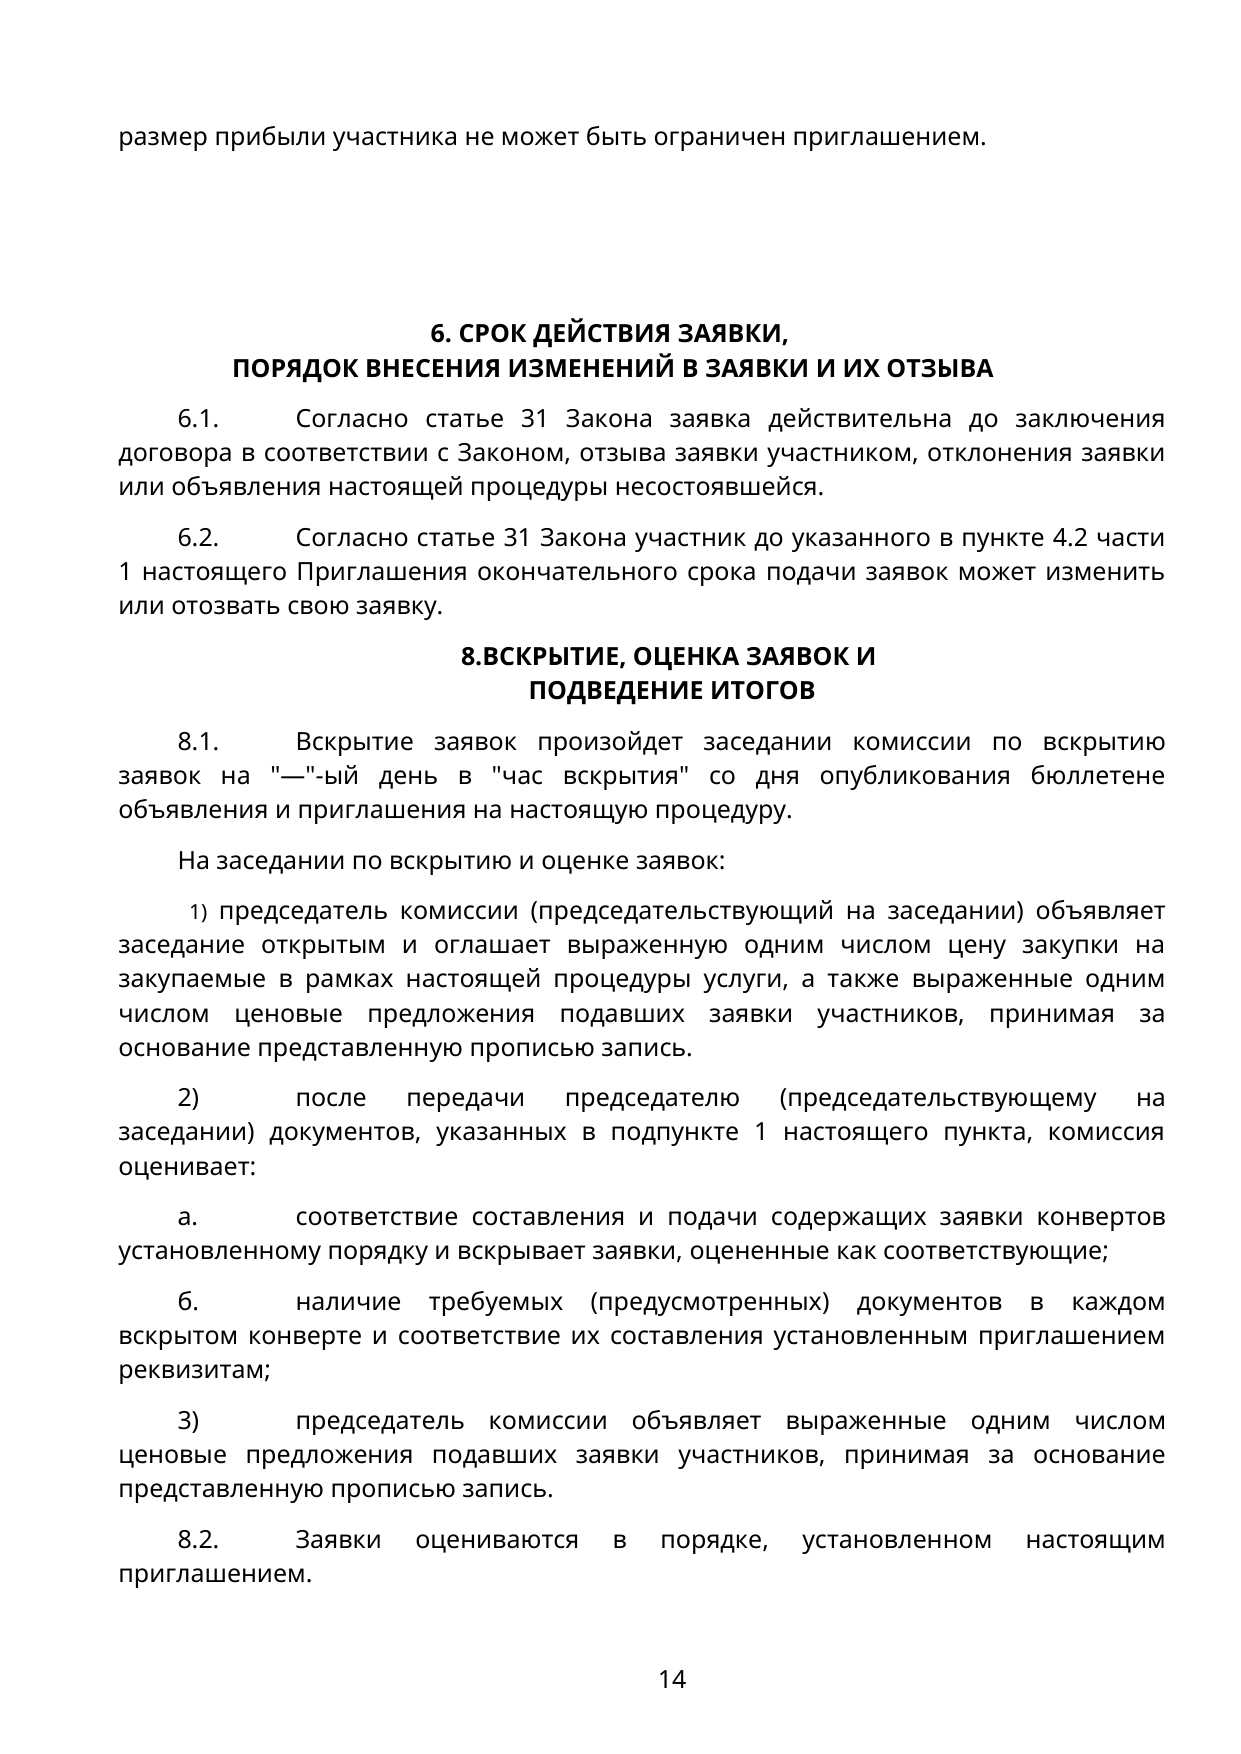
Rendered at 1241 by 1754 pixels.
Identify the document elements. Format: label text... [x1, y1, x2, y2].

text 6.2. Согласно статье 31 Закона участник до указанного в пункте 4.2 части 1 настоящего Приглашения окончательного срока подачи заявок может изменить или отозвать свою заявку. [118, 520, 1167, 622]
text а. соответствие составления и подачи содержащих заявки конвертов установленному порядку и вскрывает заявки, оцененные как соответствующие; [118, 1199, 1167, 1267]
text 2) после передачи председателю (председательствующему на заседании) документов, указанных в подпункте 1 настоящего пункта, комиссия оценивает: [118, 1080, 1167, 1182]
text 8.2. Заявки оцениваются в порядке, установленном настоящим приглашением. [118, 1521, 1167, 1589]
text На заседании по вскрытию и оценке заявок: [118, 842, 1167, 876]
text 6.1. Согласно статье 31 Закона заявка действительна до заключения договора в соответствии с Законом, отзыва заявки участником, отклонения заявки или объявления настоящей процедуры несостоявшейся. [118, 401, 1167, 503]
text 1) председатель комиссии (председательствующий на заседании) объявляет заседание открытым и оглашает выраженную одним числом цену закупки на закупаемые в рамках настоящей процедуры услуги, а также выраженные одним числом ценовые предложения подавших заявки участников, принимая за основание представленную прописью запись. [118, 893, 1167, 1063]
text 8.ВСКРЫТИЕ, ОЦЕНКА ЗАЯВОК И ПОДВЕДЕНИЕ ИТОГОВ [177, 639, 1167, 707]
text 6. СРОК ДЕЙСТВИЯ ЗАЯВКИ, ПОРЯДОК ВНЕСЕНИЯ ИЗМЕНЕНИЙ В ЗАЯВКИ И ИХ ОТЗЫВА [118, 316, 1108, 384]
text б. наличие требуемых (предусмотренных) документов в каждом вскрытом конверте и соответствие их составления установленным приглашением реквизитам; [118, 1284, 1167, 1386]
text 3) председатель комиссии объявляет выраженные одним числом ценовые предложения подавших заявки участников, принимая за основание представленную прописью запись. [118, 1402, 1167, 1505]
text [118, 118, 1167, 152]
text 8.1. Вскрытие заявок произойдет заседании комиссии по вскрытию заявок на "—"-ый день в "час вскрытия" со дня опубликования бюллетене объявления и приглашения на настоящую процедуру. [118, 723, 1167, 826]
